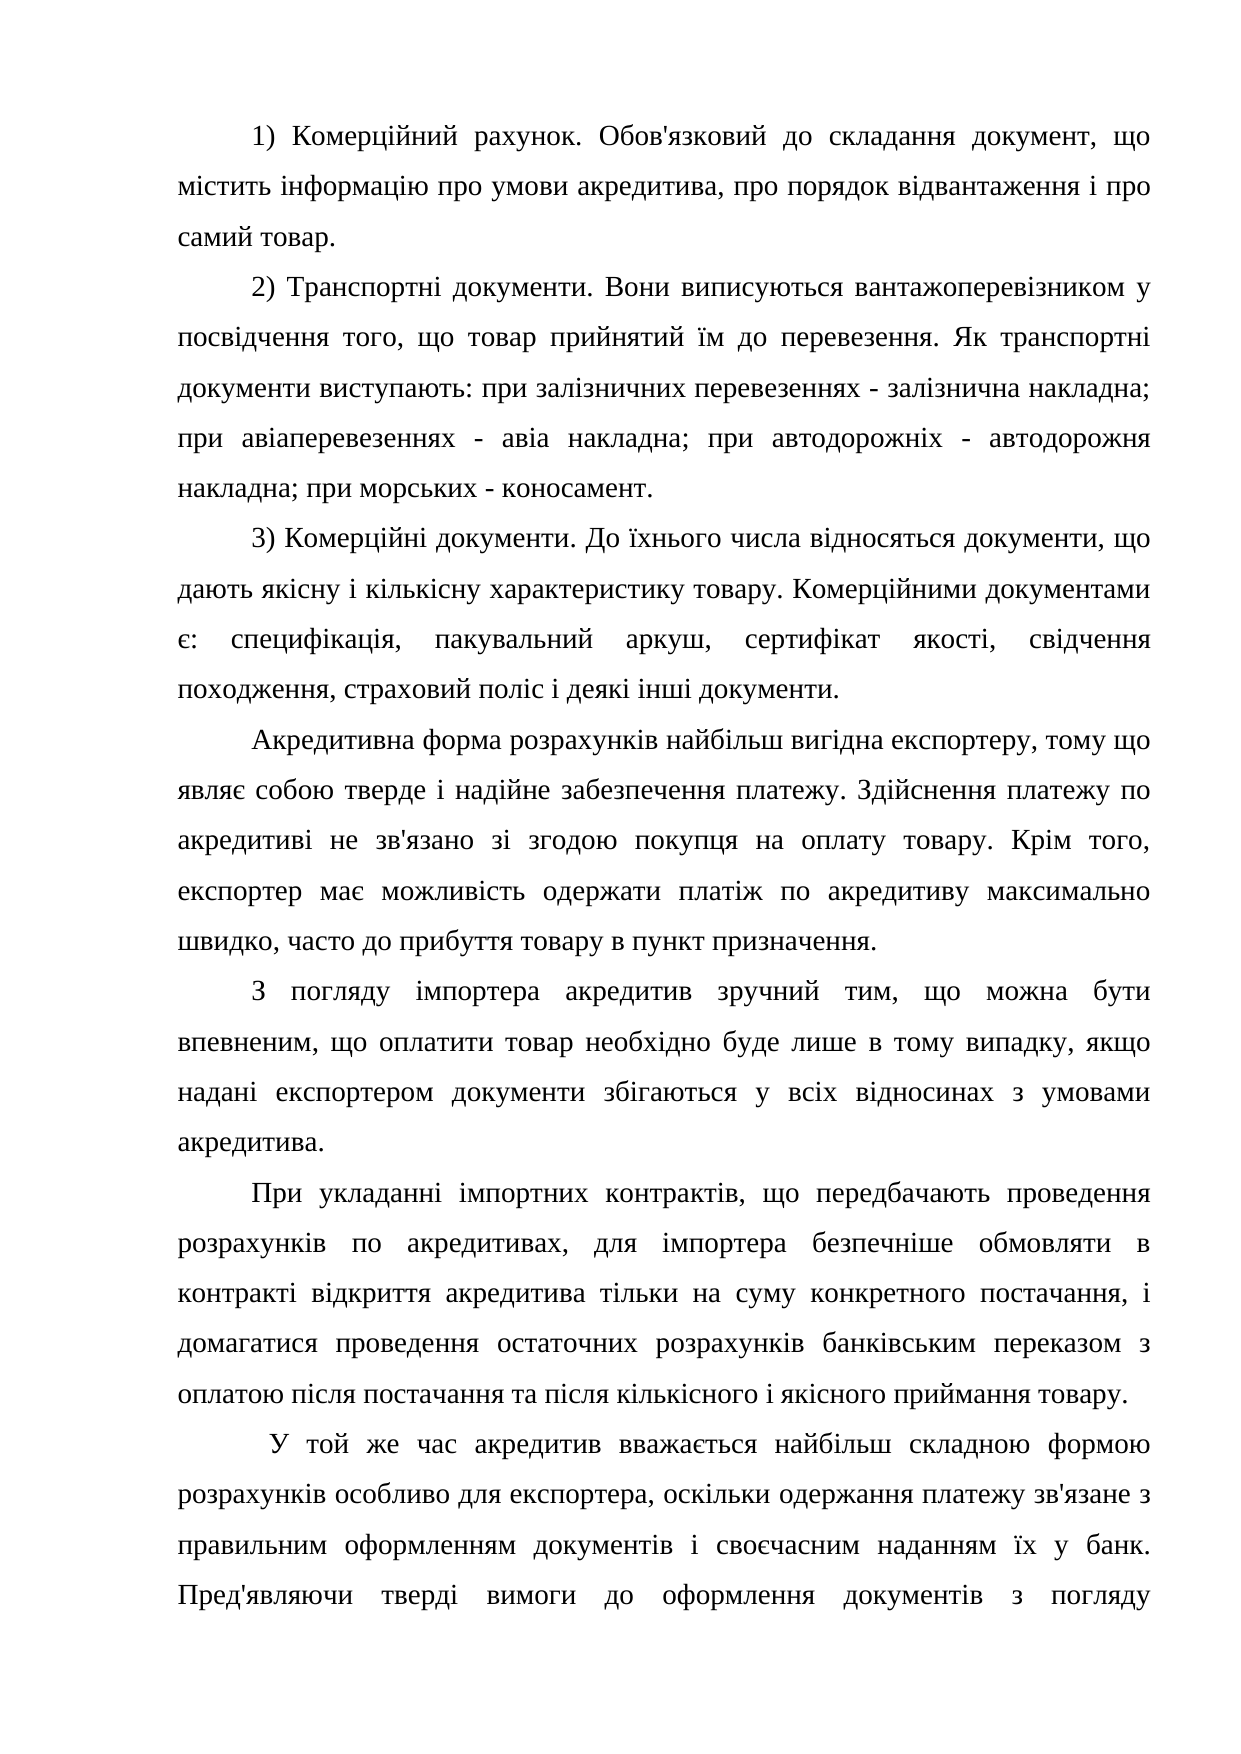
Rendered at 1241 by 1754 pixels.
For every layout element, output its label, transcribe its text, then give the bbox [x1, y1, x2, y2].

text Акредитивна форма розрахунків найбільш вигідна експортеру, тому що являє собою тверде і надійне забезпечення платежу. Здійснення платежу по акредитиві не зв'язано зі згодою покупця на оплату товару. Крім того, експортер має можливість одержати платіж по акредитиву максимально швидко, часто до прибуття товару в пункт призначення. [177, 722, 1152, 957]
text 2) Транспортні документи. Вони виписуються вантажоперевізником у посвідчення того, що товар прийнятий їм до перевезення. Як транспортні документи виступають: при залізничних перевезеннях - залізнична накладна; при авіаперевезеннях - авіа накладна; при автодорожніх - автодорожня накладна; при морських - коносамент. [177, 269, 1152, 504]
text При укладанні імпортних контрактів, що передбачають проведення розрахунків по акредитивах, для імпортера безпечніше обмовляти в контракті відкриття акредитива тільки на суму конкретного постачання, і домагатися проведення остаточних розрахунків банківським переказом з оплатою після постачання та після кількісного і якісного приймання товару. [177, 1175, 1152, 1409]
text 1) Комерційний рахунок. Обов'язковий до складання документ, що містить інформацію про умови акредитива, про порядок відвантаження і про самий товар. [177, 118, 1152, 252]
text З погляду імпортера акредитив зручний тим, що можна бути впевненим, що оплатити товар необхідно буде лише в тому випадку, якщо надані експортером документи збігаються у всіх відносинах з умовами акредитива. [177, 973, 1152, 1158]
text 3) Комерційні документи. До їхнього числа відносяться документи, що дають якісну і кількісну характеристику товару. Комерційними документами є: специфікація, пакувальний аркуш, сертифікат якості, свідчення походження, страховий поліс і деякі інші документи. [177, 521, 1152, 705]
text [177, 1426, 1152, 1611]
